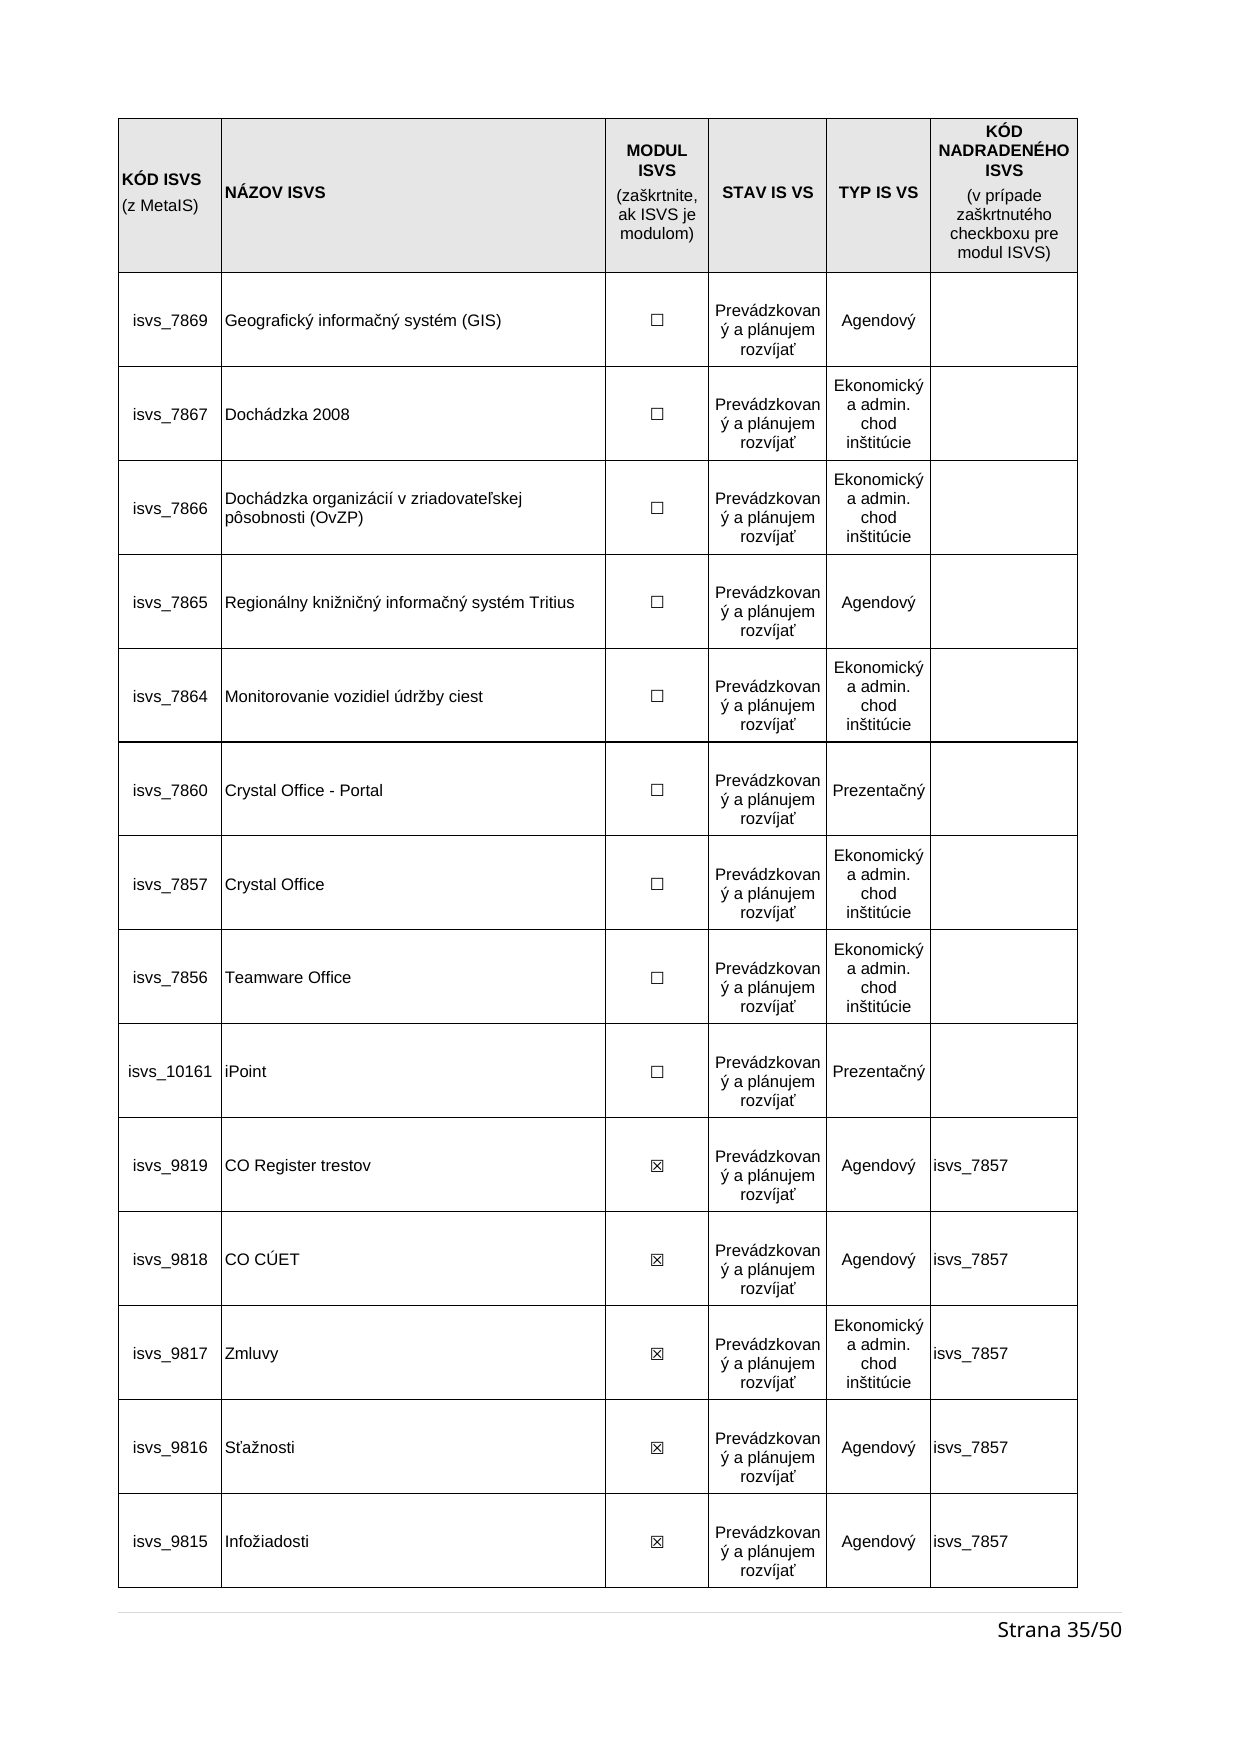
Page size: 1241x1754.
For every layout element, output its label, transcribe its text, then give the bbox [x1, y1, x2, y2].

table_cell [606, 743, 708, 835]
table_cell isvs_7866 [119, 461, 221, 553]
table_cell [827, 367, 930, 459]
table_cell [606, 930, 708, 1023]
table_cell [827, 649, 930, 741]
table_cell [931, 367, 1077, 459]
table_header Modul ISVS (zaškrtnite, ak ISVS je modulom) [606, 119, 708, 272]
table_cell [931, 743, 1077, 835]
table_header Typ IS VS [827, 119, 930, 272]
table_cell [606, 555, 708, 647]
table_cell isvs_10161 [119, 1024, 221, 1117]
table_cell [709, 273, 826, 366]
table_cell iPoint [222, 1024, 605, 1117]
table_cell [709, 930, 826, 1023]
table_cell isvs_9818 [119, 1212, 221, 1305]
table_cell [606, 1118, 708, 1211]
table_cell [931, 836, 1077, 929]
table_cell isvs_7856 [119, 930, 221, 1023]
table_cell [827, 1118, 930, 1211]
table_cell [709, 1118, 826, 1211]
table_cell [827, 1024, 930, 1117]
table_header Kód ISVS (z MetaIS) [119, 119, 221, 272]
table_cell [827, 461, 930, 553]
table_cell [606, 1212, 708, 1305]
table_cell [931, 649, 1077, 741]
table_cell isvs_9817 [119, 1306, 221, 1399]
table_cell isvs_7857 [931, 1118, 1077, 1211]
table_cell isvs_7857 [931, 1212, 1077, 1305]
table_cell isvs_7857 [931, 1494, 1077, 1587]
table_header Kód nadradeného ISVS (v prípade zaškrtnutého checkboxu pre modul ISVS) [931, 119, 1077, 272]
table_cell isvs_7869 [119, 273, 221, 366]
table_cell isvs_7857 [931, 1400, 1077, 1493]
table_cell [709, 367, 826, 459]
table_cell [606, 461, 708, 553]
table_cell CO Register trestov [222, 1118, 605, 1211]
table_cell Zmluvy [222, 1306, 605, 1399]
table_cell [606, 1306, 708, 1399]
table_cell [827, 1494, 930, 1587]
table_cell [709, 1494, 826, 1587]
table_cell [931, 1024, 1077, 1117]
table_cell [931, 930, 1077, 1023]
table_cell isvs_7860 [119, 743, 221, 835]
table_cell [827, 743, 930, 835]
table_cell Crystal Office - Portal [222, 743, 605, 835]
table_cell [606, 367, 708, 459]
table_cell Regionálny knižničný informačný systém Tritius [222, 555, 605, 647]
table_cell [709, 836, 826, 929]
table_cell [606, 649, 708, 741]
table_cell [709, 1400, 826, 1493]
table_cell [709, 1212, 826, 1305]
table_cell [709, 1024, 826, 1117]
table_cell [827, 930, 930, 1023]
table_cell [827, 836, 930, 929]
table_cell [827, 273, 930, 366]
table_cell Teamware Office [222, 930, 605, 1023]
table_cell [827, 1306, 930, 1399]
table_cell [827, 1212, 930, 1305]
table_cell Geografický informačný systém (GIS) [222, 273, 605, 366]
table_cell [931, 461, 1077, 553]
table_cell CO CÚET [222, 1212, 605, 1305]
table_cell [709, 461, 826, 553]
table_cell Dochádzka 2008 [222, 367, 605, 459]
table_cell Infožiadosti [222, 1494, 605, 1587]
table_cell Monitorovanie vozidiel údržby ciest [222, 649, 605, 741]
table_cell [606, 1494, 708, 1587]
table_cell Sťažnosti [222, 1400, 605, 1493]
table_cell [827, 1400, 930, 1493]
table_cell Dochádzka organizácií v zriadovateľskej pôsobnosti (OvZP) [222, 461, 605, 553]
table_header Názov ISVS [222, 119, 605, 272]
table_cell [931, 555, 1077, 647]
table_cell isvs_9815 [119, 1494, 221, 1587]
table_cell [709, 649, 826, 741]
table_cell [606, 1024, 708, 1117]
table_cell [709, 1306, 826, 1399]
table_cell isvs_7865 [119, 555, 221, 647]
table_cell Crystal Office [222, 836, 605, 929]
table_cell isvs_7857 [931, 1306, 1077, 1399]
table_header Stav IS VS [709, 119, 826, 272]
table_cell isvs_7857 [119, 836, 221, 929]
table_cell [606, 1400, 708, 1493]
table_cell isvs_9816 [119, 1400, 221, 1493]
table_cell [931, 273, 1077, 366]
table_cell [606, 273, 708, 366]
table_cell [709, 555, 826, 647]
table_cell [827, 555, 930, 647]
table_cell isvs_7867 [119, 367, 221, 459]
table_cell isvs_9819 [119, 1118, 221, 1211]
table_cell [606, 836, 708, 929]
table_cell isvs_7864 [119, 649, 221, 741]
table_cell [709, 743, 826, 835]
